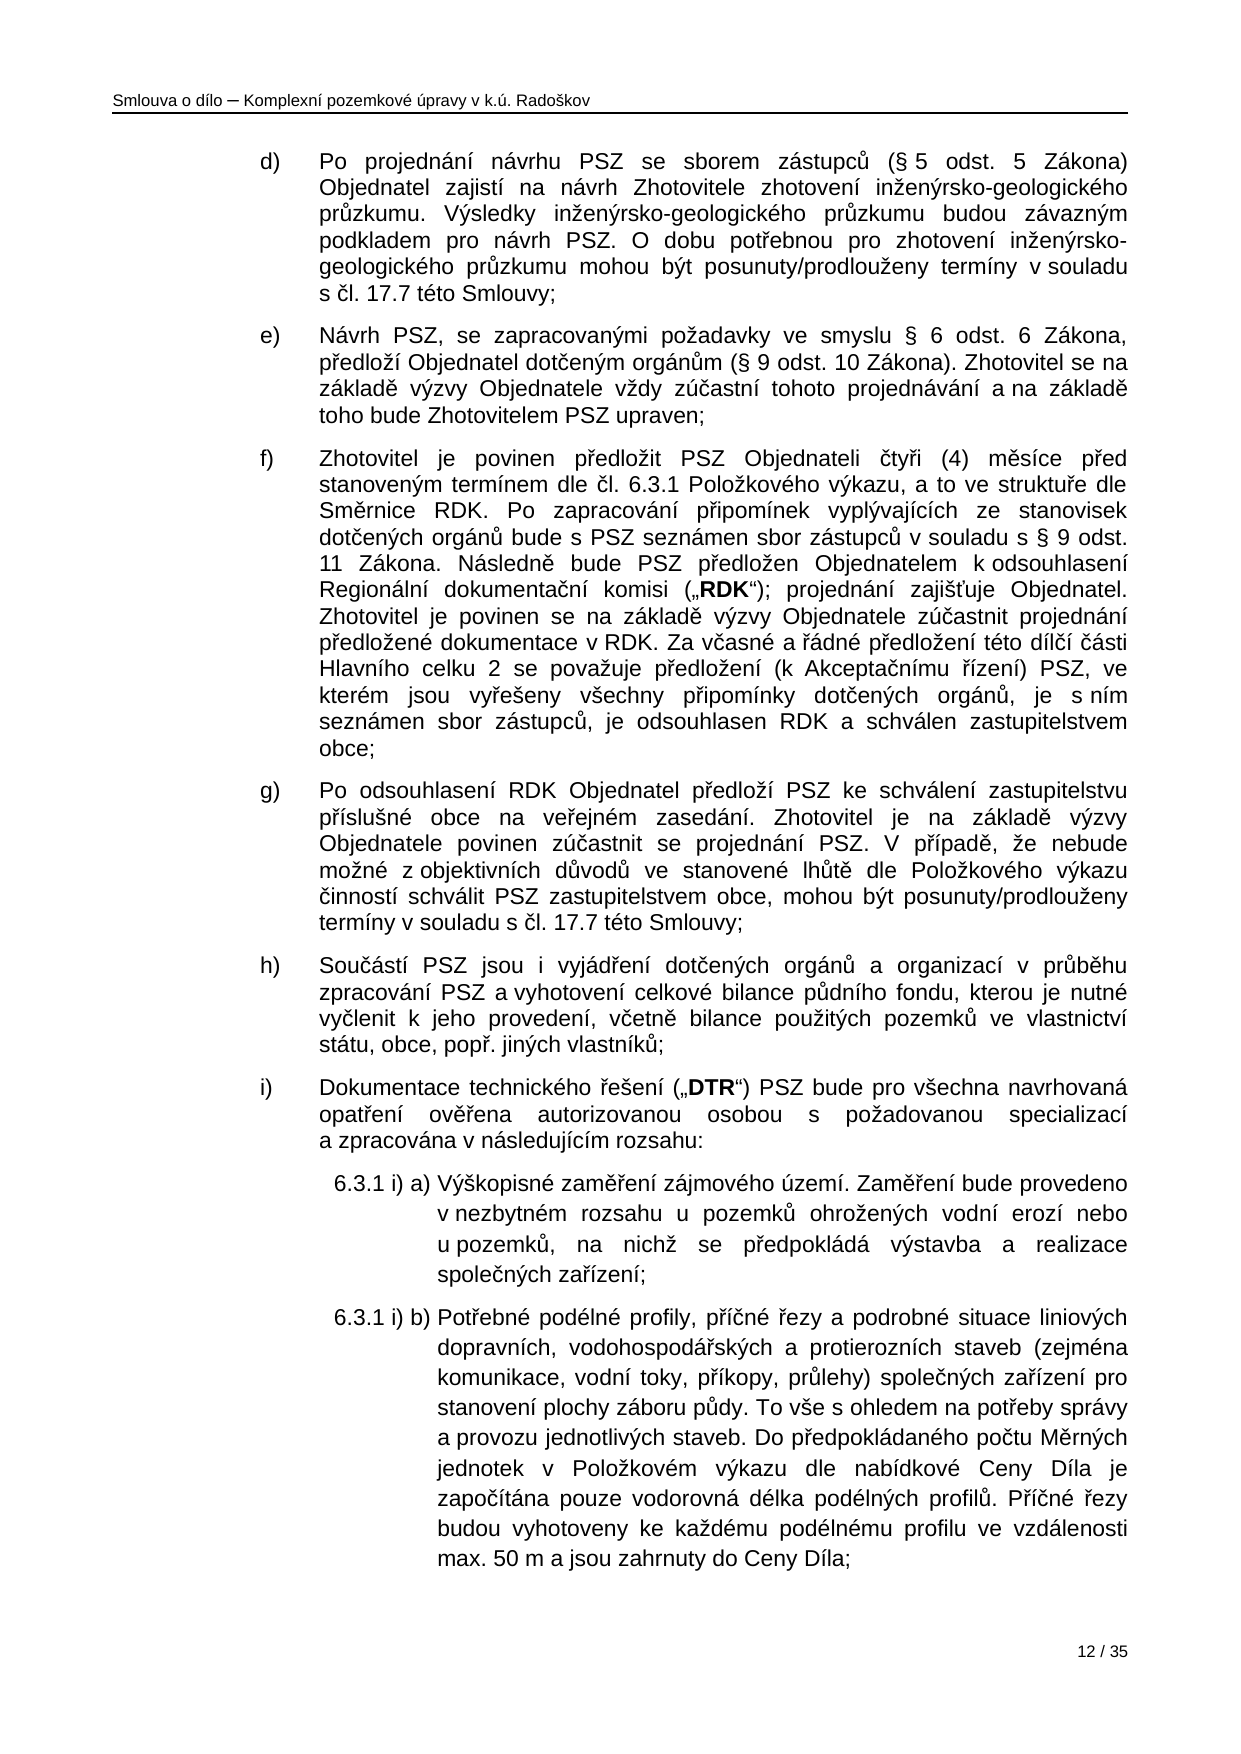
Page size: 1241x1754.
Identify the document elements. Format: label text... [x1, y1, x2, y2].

list Dokumentace technického řešení („DTR“) PSZ bude pro všechna navrhovaná opatření ověřena autorizovanou osobou s požadovanou specializací a zpracována v následujícím rozsahu: [260, 1074, 1128, 1153]
list Po odsouhlasení RDK Objednatel předloží PSZ ke schválení zastupitelstvu příslušné obce na veřejném zasedání. Zhotovitel je na základě výzvy Objednatele povinen zúčastnit se projednání PSZ. V případě, že nebude možné z objektivních důvodů ve stanovené lhůtě dle Položkového výkazu činností schválit PSZ zastupitelstvem obce, mohou být posunuty/prodlouženy termíny v souladu s čl. 17.7 této Smlouvy; [260, 777, 1128, 936]
list Zhotovitel je povinen předložit PSZ Objednateli čtyři (4) měsíce před stanoveným termínem dle čl. 6.3.1 Položkového výkazu, a to ve struktuře dle Směrnice RDK. Po zapracování připomínek vyplývajících ze stanovisek dotčených orgánů bude s PSZ seznámen sbor zástupců v souladu s § 9 odst. 11 Zákona. Následně bude PSZ předložen Objednatelem k odsouhlasení Regionální dokumentační komisi („RDK“); projednání zajišťuje Objednatel. Zhotovitel je povinen se na základě výzvy Objednatele zúčastnit projednání předložené dokumentace v RDK. Za včasné a řádné předložení této dílčí části Hlavního celku 2 se považuje předložení (k Akceptačnímu řízení) PSZ, ve kterém jsou vyřešeny všechny připomínky dotčených orgánů, je s ním seznámen sbor zástupců, je odsouhlasen RDK a schválen zastupitelstvem obce; [260, 444, 1128, 761]
list Po projednání návrhu PSZ se sborem zástupců (§ 5 odst. 5 Zákona) Objednatel zajistí na návrh Zhotovitele zhotovení inženýrsko-geologického průzkumu. Výsledky inženýrsko-geologického průzkumu budou závazným podkladem pro návrh PSZ. O dobu potřebnou pro zhotovení inženýrsko-geologického průzkumu mohou být posunuty/prodlouženy termíny v souladu s čl. 17.7 této Smlouvy; [260, 148, 1128, 306]
list Návrh PSZ, se zapracovanými požadavky ve smyslu § 6 odst. 6 Zákona, předloží Objednatel dotčeným orgánům (§ 9 odst. 10 Zákona). Zhotovitel se na základě výzvy Objednatele vždy zúčastní tohoto projednávání a na základě toho bude Zhotovitelem PSZ upraven; [260, 322, 1128, 428]
list Součástí PSZ jsou i vyjádření dotčených orgánů a organizací v průběhu zpracování PSZ a vyhotovení celkové bilance půdního fondu, kterou je nutné vyčlenit k jeho provedení, včetně bilance použitých pozemků ve vlastnictví státu, obce, popř. jiných vlastníků; [260, 952, 1128, 1058]
list Potřebné podélné profily, příčné řezy a podrobné situace liniových dopravních, vodohospodářských a protierozních staveb (zejména komunikace, vodní toky, příkopy, průlehy) společných zařízení pro stanovení plochy záboru půdy. To vše s ohledem na potřeby správy a provozu jednotlivých staveb. Do předpokládaného počtu Měrných jednotek v Položkovém výkazu dle nabídkové Ceny Díla je započítána pouze vodorovná délka podélných profilů. Příčné řezy budou vyhotoveny ke každému podélnému profilu ve vzdálenosti max. 50 m a jsou zahrnuty do Ceny Díla; [334, 1303, 1128, 1571]
list Výškopisné zaměření zájmového území. Zaměření bude provedeno v nezbytném rozsahu u pozemků ohrožených vodní erozí nebo u pozemků, na nichž se předpokládá výstavba a realizace společných zařízení; [334, 1170, 1128, 1287]
